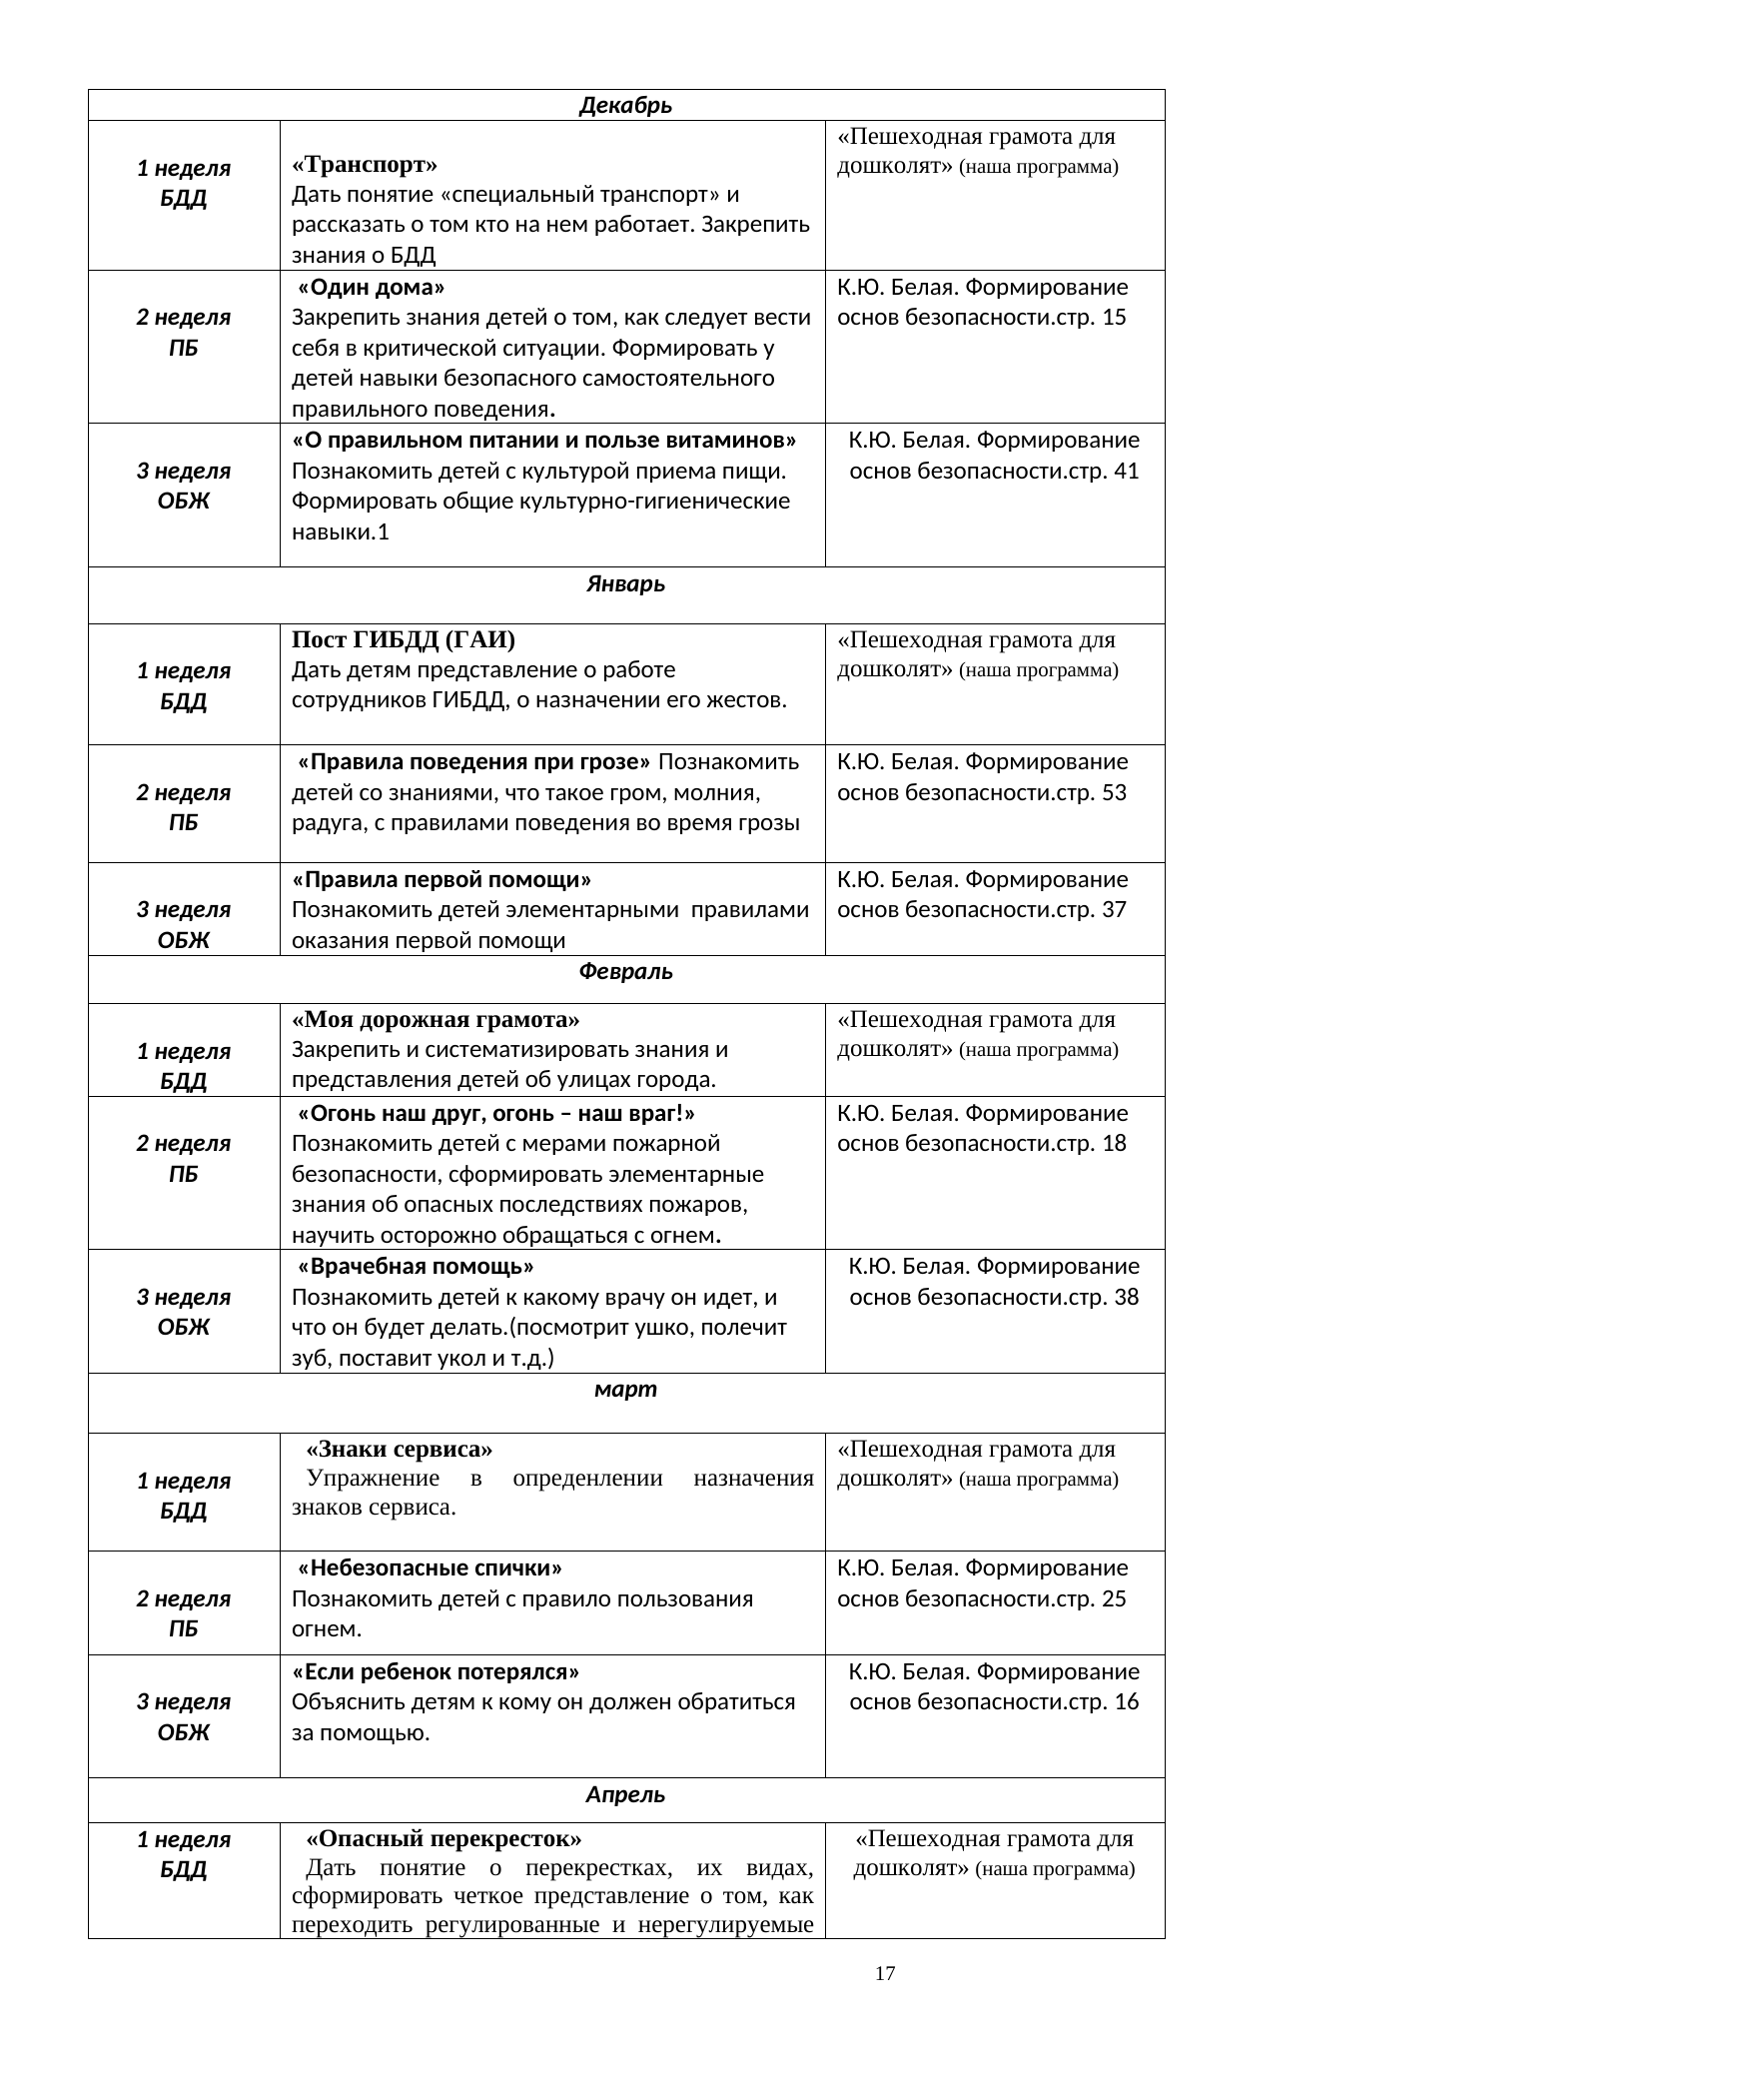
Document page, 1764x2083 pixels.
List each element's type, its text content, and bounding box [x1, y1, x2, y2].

table_cell 2 неделя ПБ [89, 1097, 280, 1249]
table_cell «Врачебная помощь» Познакомить детей к какому врачу он идет, и что он будет делать.(посмотрит ушко, полечит зуб, поставит укол и т.д.) [281, 1250, 825, 1372]
table_cell «Транспорт» Дать понятие «специальный транспорт» и рассказать о том кто на нем работает. Закрепить знания о БДД [281, 121, 825, 269]
table_cell 3 неделя ОБЖ [89, 863, 280, 955]
table_cell «О правильном питании и пользе витаминов» Познакомить детей с культурой приема пищи. Формировать общие культурно-гигиенические навыки.1 [281, 424, 825, 566]
table_cell 2 неделя ПБ [89, 745, 280, 862]
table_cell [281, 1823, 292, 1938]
table_cell «Правила поведения при грозе» Познакомить детей со знаниями, что такое гром, молния, радуга, с правилами поведения во время грозы [281, 745, 825, 862]
table_cell Февраль [89, 956, 1165, 1003]
table_cell К.Ю. Белая. Формирование основ безопасности.стр. 37 [826, 863, 1165, 955]
table_cell 2 неделя ПБ [89, 271, 280, 423]
table_cell К.Ю. Белая. Формирование основ безопасности.стр. 16 [826, 1655, 1165, 1777]
table_cell Январь [89, 567, 1165, 623]
table_cell «Пешеходная грамота для дошколят» (наша программа) [826, 121, 1165, 269]
table_cell Пост ГИБДД (ГАИ) Дать детям представление о работе сотрудников ГИБДД, о назначении его жестов. [281, 624, 825, 744]
table_cell 1 неделя БДД [89, 1434, 280, 1551]
table_cell 1 неделя БДД [89, 121, 280, 269]
table_cell Апрель [89, 1778, 1165, 1822]
table_cell 1 неделя БДД [89, 624, 280, 744]
table_cell «Один дома» Закрепить знания детей о том, как следует вести себя в критической ситуации. Формировать у детей навыки безопасного самостоятельного правильного поведения. [281, 271, 825, 423]
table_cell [826, 1823, 1165, 1938]
table_cell Декабрь [89, 90, 1165, 120]
table_cell «Пешеходная грамота для дошколят» (наша программа) [826, 1004, 1165, 1096]
table_cell 1 неделя БДД [89, 1004, 280, 1096]
table_cell 3 неделя ОБЖ [89, 1655, 280, 1777]
table_cell «Небезопасные спички» Познакомить детей с правило пользования огнем. [281, 1552, 825, 1654]
table_cell 3 неделя ОБЖ [89, 1250, 280, 1372]
table_cell К.Ю. Белая. Формирование основ безопасности.стр. 41 [826, 424, 1165, 566]
table_cell «Правила первой помощи» Познакомить детей элементарными правилами оказания первой помощи [281, 863, 825, 955]
table_cell «Знаки сервиса» Упражнение в опреденлении назначения знаков сервиса. [281, 1434, 825, 1551]
table_cell 3 неделя ОБЖ [89, 424, 280, 566]
table_cell «Если ребенок потерялся» Объяснить детям к кому он должен обратиться за помощью. [281, 1655, 825, 1777]
table_cell 1 неделя БДД [89, 1823, 280, 1938]
table_cell К.Ю. Белая. Формирование основ безопасности.стр. 53 [826, 745, 1165, 862]
table_cell К.Ю. Белая. Формирование основ безопасности.стр. 15 [826, 271, 1165, 423]
table_cell К.Ю. Белая. Формирование основ безопасности.стр. 38 [826, 1250, 1165, 1372]
table_cell «Пешеходная грамота для дошколят» (наша программа) [826, 624, 1165, 744]
table_cell К.Ю. Белая. Формирование основ безопасности.стр. 25 [826, 1552, 1165, 1654]
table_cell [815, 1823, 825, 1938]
table_cell 2 неделя ПБ [89, 1552, 280, 1654]
table_cell «Пешеходная грамота для дошколят» (наша программа) [826, 1434, 1165, 1551]
table_cell март [89, 1374, 1165, 1433]
table_cell «Огонь наш друг, огонь – наш враг!» Познакомить детей с мерами пожарной безопасности, сформировать элементарные знания об опасных последствиях пожаров, научить осторожно обращаться с огнем. [281, 1097, 825, 1249]
table_cell К.Ю. Белая. Формирование основ безопасности.стр. 18 [826, 1097, 1165, 1249]
table_cell «Моя дорожная грамота» Закрепить и систематизировать знания и представления детей об улицах города. [281, 1004, 825, 1096]
